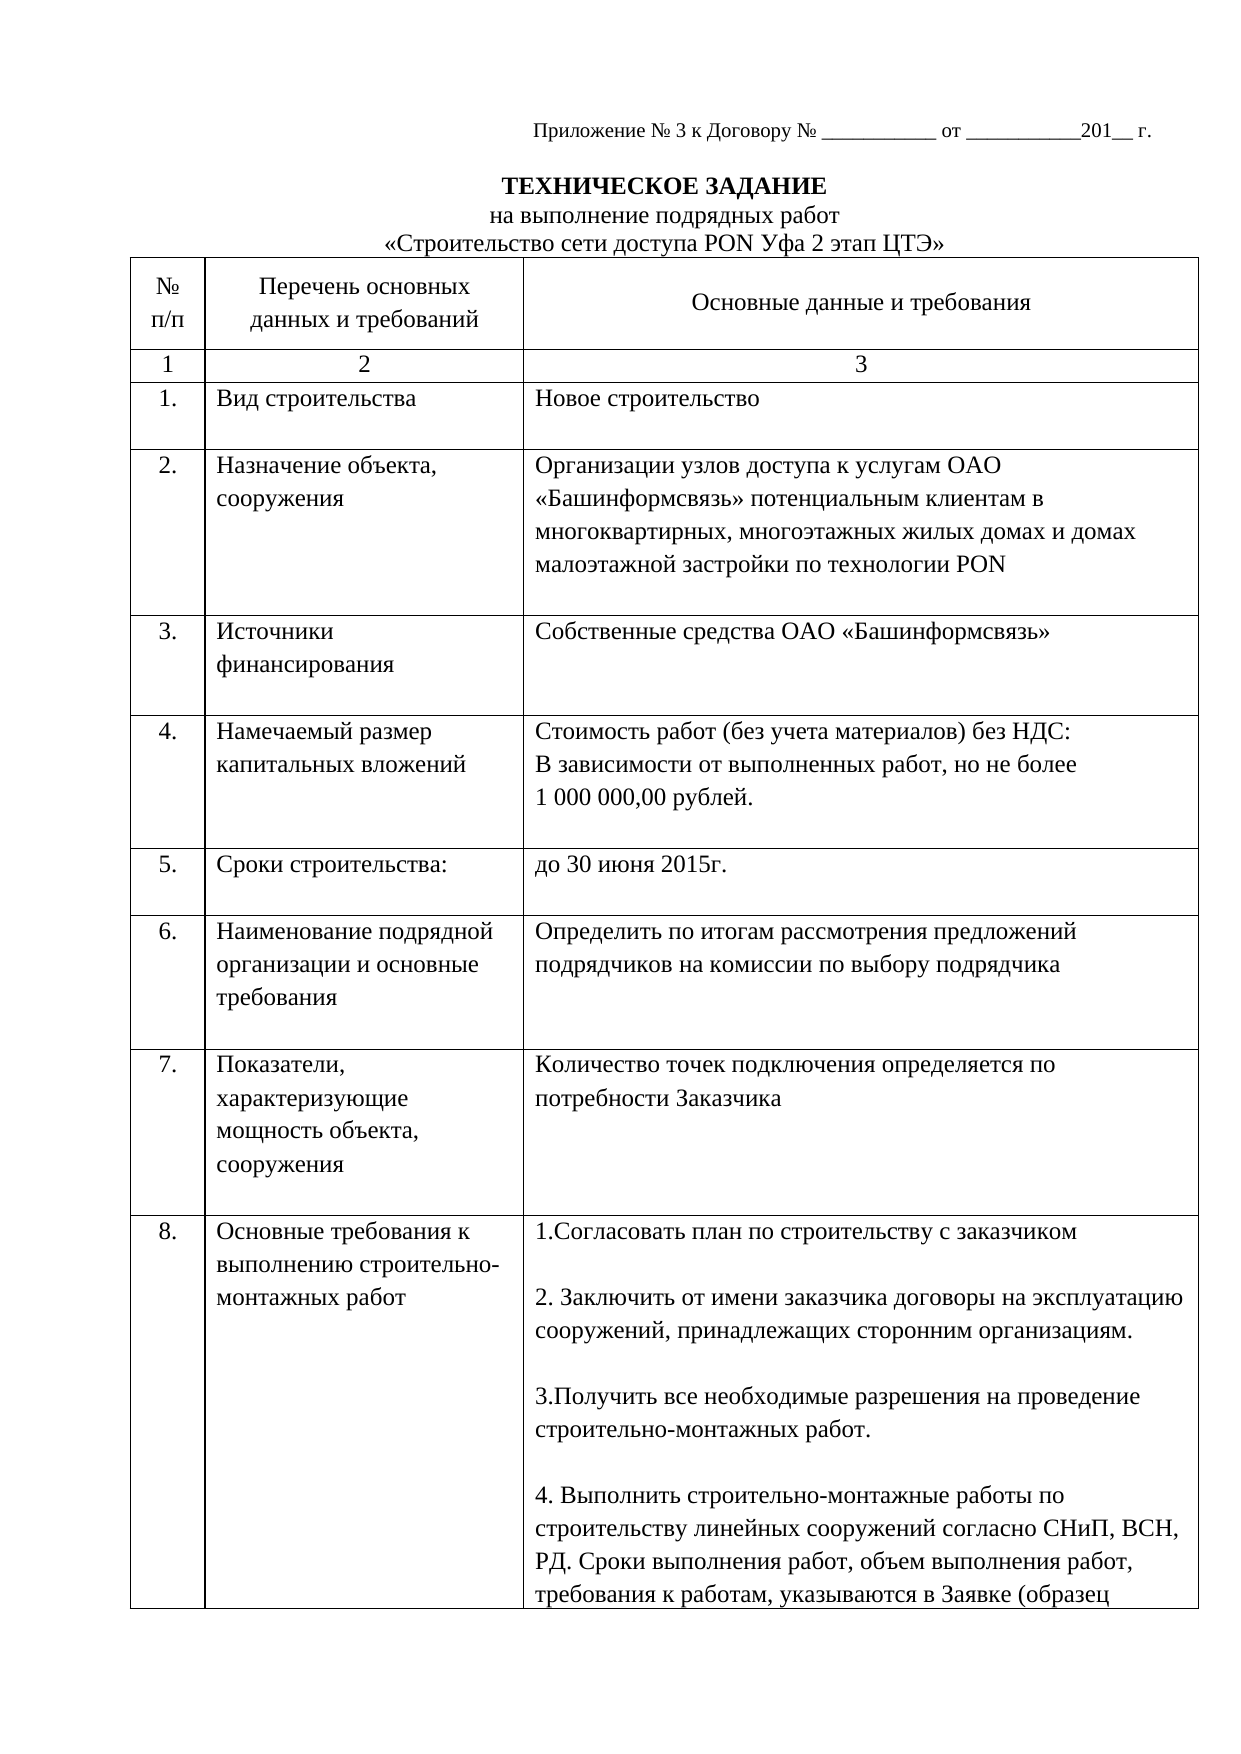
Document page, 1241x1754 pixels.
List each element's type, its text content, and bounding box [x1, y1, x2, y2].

table_cell 2 [206, 350, 523, 382]
table_header Основные данные и требования [524, 258, 1198, 348]
table_cell 1. [131, 383, 204, 449]
table_cell 8. [131, 1216, 204, 1608]
table_cell 1 [131, 350, 204, 382]
table_cell Вид строительства [206, 383, 523, 449]
table_header № п/п [131, 258, 204, 348]
table_cell до 30 июня 2015г. [524, 849, 1198, 915]
table_cell Новое строительство [524, 383, 1198, 449]
table_cell Сроки строительства: [206, 849, 523, 915]
table_cell Наименование подрядной организации и основные требования [206, 916, 523, 1048]
table_cell Определить по итогам рассмотрения предложений подрядчиков на комиссии по выбору подрядчика [524, 916, 1198, 1048]
table_cell Источники финансирования [206, 616, 523, 715]
table_cell Организации узлов доступа к услугам ОАО «Башинформсвязь» потенциальным клиентам в многоквартирных, многоэтажных жилых домах и домах малоэтажной застройки по технологии PON [524, 450, 1198, 615]
table_cell Намечаемый размер капитальных вложений [206, 716, 523, 848]
text «Строительство сети доступа PON Уфа 2 этап ЦТЭ» [177, 228, 1152, 257]
table_cell 3 [524, 350, 1198, 382]
table_cell 2. [131, 450, 204, 615]
table_cell Количество точек подключения определяется по потребности Заказчика [524, 1050, 1198, 1215]
table_cell 5. [131, 849, 204, 915]
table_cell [206, 1216, 523, 1608]
table_cell 6. [131, 916, 204, 1048]
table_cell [524, 1216, 1198, 1608]
table_header Перечень основных данных и требований [206, 258, 523, 348]
table_cell Назначение объекта, сооружения [206, 450, 523, 615]
text ТЕХНИЧЕСКОЕ ЗАДАНИЕ [177, 171, 1152, 200]
table_cell 3. [131, 616, 204, 715]
table_cell 7. [131, 1050, 204, 1215]
table_cell Собственные средства ОАО «Башинформсвязь» [524, 616, 1198, 715]
table_cell Стоимость работ (без учета материалов) без НДС: В зависимости от выполненных работ, но не более 1 000 000,00 рублей. [524, 716, 1198, 848]
text на выполнение подрядных работ [177, 200, 1152, 228]
table_cell 4. [131, 716, 204, 848]
table_cell Показатели, характеризующие мощность объекта, сооружения [206, 1050, 523, 1215]
text Приложение № 3 к Договору № ___________ от ___________201__ г. [177, 118, 1152, 142]
